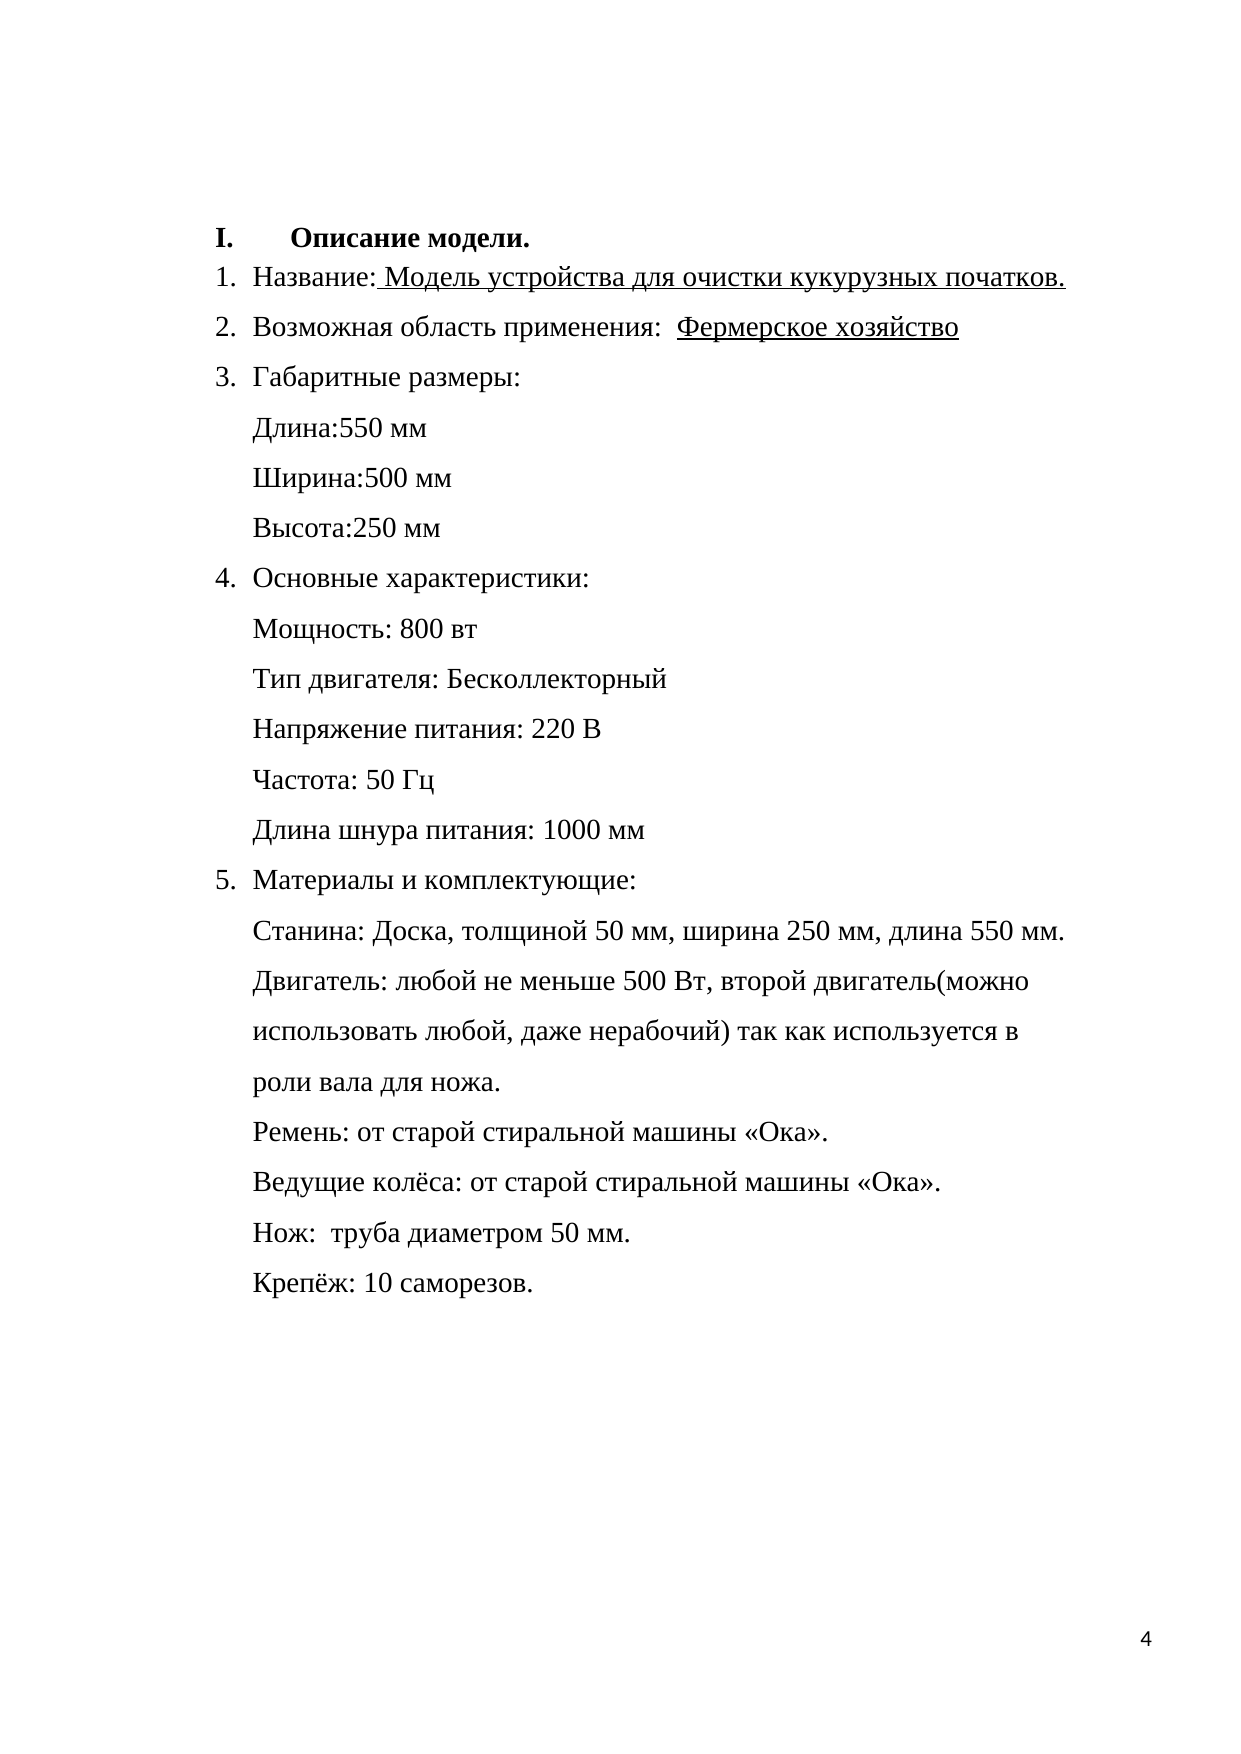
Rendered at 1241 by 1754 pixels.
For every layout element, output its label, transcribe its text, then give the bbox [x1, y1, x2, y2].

list Возможная область применения: Фермерское хозяйство [215, 309, 1152, 343]
list Название: Модель устройства для очистки кукурузных початков. [215, 259, 1069, 292]
list Материалы и комплектующие: Станина: Доска, толщиной 50 мм, ширина 250 мм, длина 550 мм. Двигатель: любой не меньше 500 Вт, второй двигатель(можно использовать любой, даже нерабочий) так как используется в роли вала для ножа. Ремень: от старой стиральной машины «Ока». Ведущие колёса: от старой стиральной машины «Ока». Нож: труба диаметром 50 мм. Крепёж: 10 саморезов. [215, 862, 1069, 1298]
list Описание модели. [215, 220, 1152, 254]
list Габаритные размеры: Длина:550 мм Ширина:500 мм Высота:250 мм [215, 359, 1069, 544]
list Основные характеристики: Мощность: 800 вт Тип двигателя: Бесколлекторный Напряжение питания: 220 В Частота: 50 Гц Длина шнура питания: 1000 мм [215, 561, 1069, 846]
